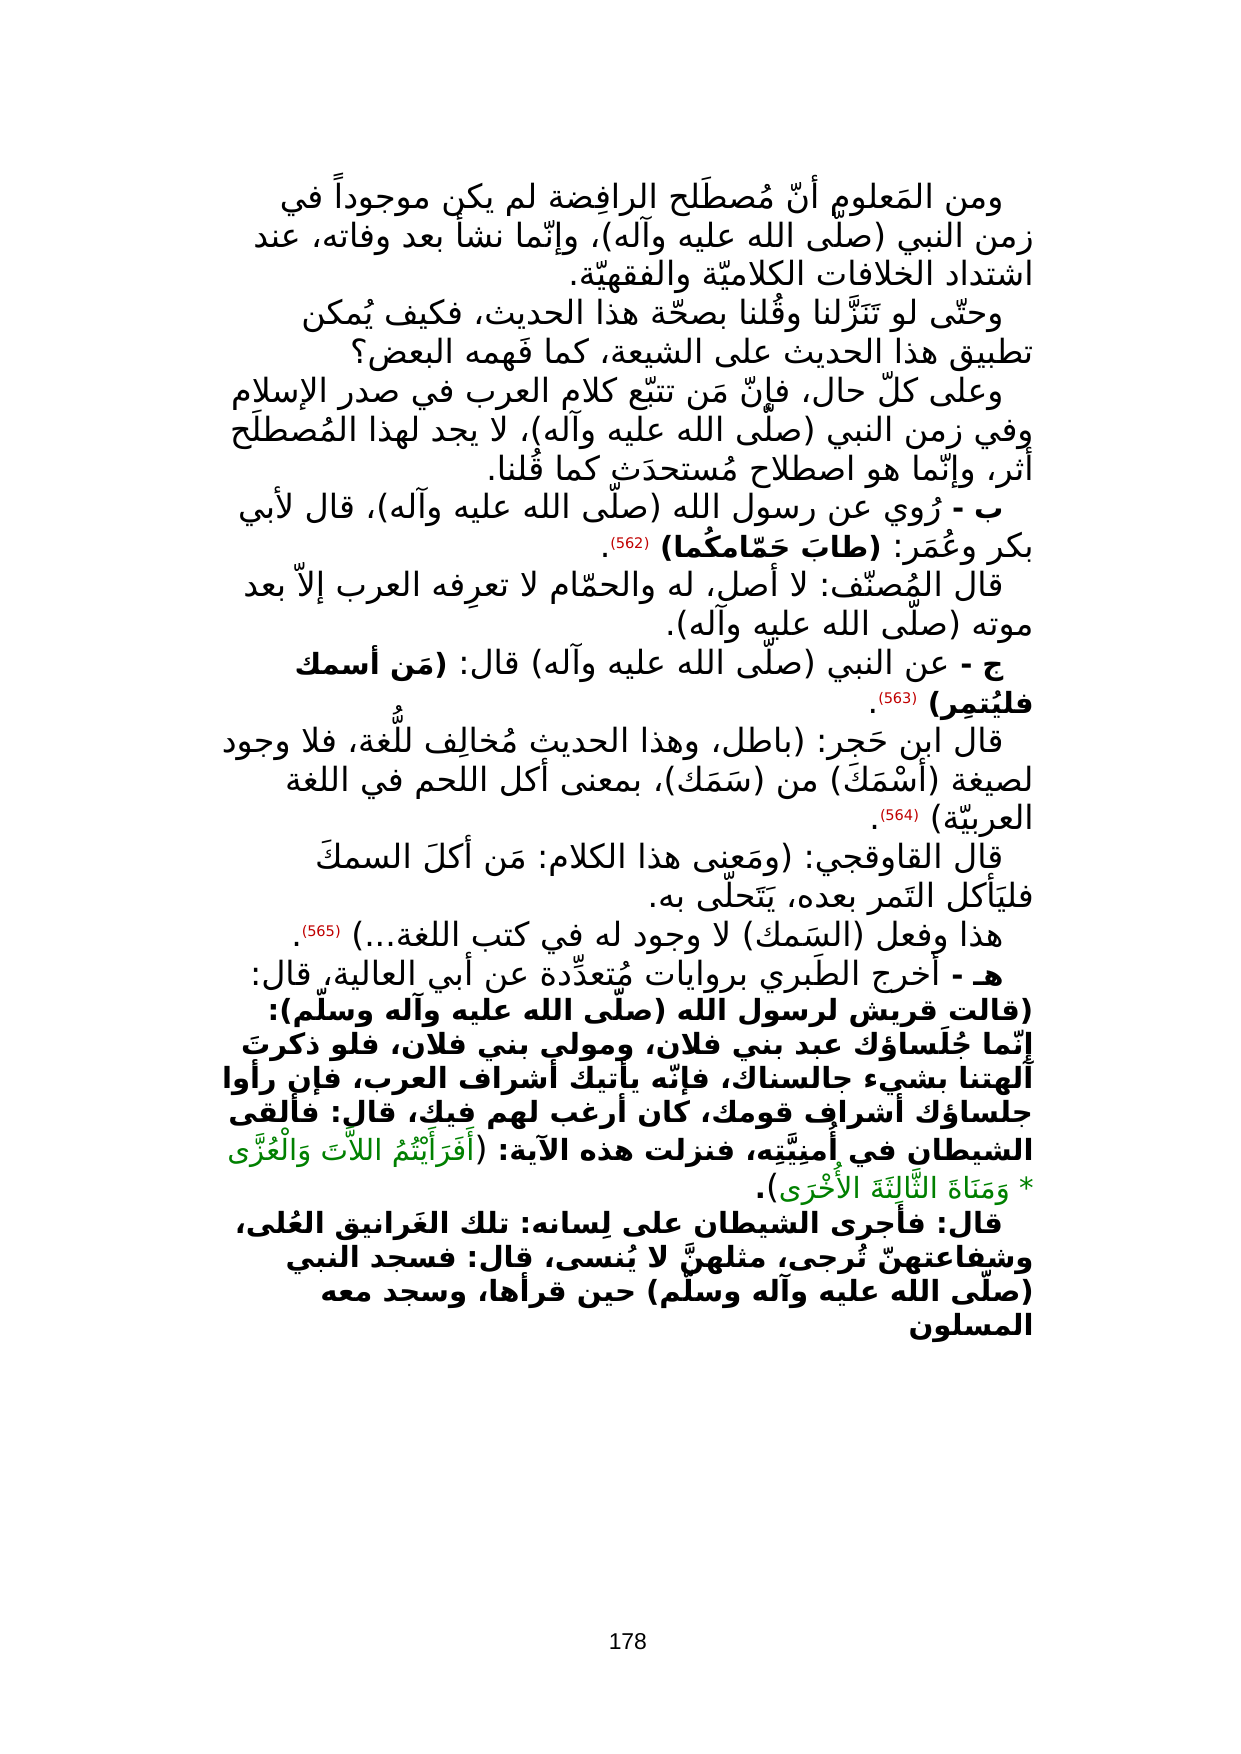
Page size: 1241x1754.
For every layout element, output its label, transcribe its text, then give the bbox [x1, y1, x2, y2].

text قال ابن حَجر: (باطل، وهذا الحديث مُخالِف للُّغة، فلا وجود لصيغة (أسْمَكَ) من (سَمَك)، بمعنى أكل اللحم في اللغة العربيّة) (564). [222, 721, 1033, 838]
text قال المُصنّف: لا أصل، له والحمّام لا تعرِفه العرب إلاّ بعد موته (صلّى الله عليه وآله). [222, 566, 1033, 643]
text ب - رُوي عن رسول الله (صلّى الله عليه وآله)، قال لأبي بكر وعُمَر: (طابَ حَمّامكُما) (562). [222, 488, 1033, 566]
text قال: فأجرى الشيطان على لِسانه: تلك الغَرانيق العُلى، وشفاعتهنّ تُرجى، مثلهنَّ لا يُنسى، قال: فسجد النبي (‏صلّى الله عليه وآله وسلّم) حين قرأها، وسجد معه المسلون [222, 1207, 1033, 1342]
text قال القاوقجي: (ومَعنى هذا الكلام: مَن أكلَ السمكَ فليَأكل التَمر بعده، يَتَحلّى به. [222, 838, 1033, 915]
text ج - عن النبي (صلّى الله عليه وآله) قال: (مَن أسمك فليُتمِر) (563). [222, 643, 1033, 721]
text وحتّى لو تَنَزَّلنا وقُلنا بصحّة هذا الحديث، فكيف يُمكن تطبيق هذا الحديث على الشيعة، كما فَهمه البعض؟ [222, 294, 1033, 371]
text هذا وفعل (السَمك) لا وجود له في كتب اللغة...) (565). [222, 915, 1033, 954]
text ومن المَعلوم أنّ مُصطَلح الرافِضة لم يكن موجوداً في زمن النبي (صلّى الله عليه وآله)، وإنّما نشأ بعد وفاته، عند اشتداد الخلافات الكلاميّة والفقهيّة. [222, 177, 1033, 294]
text وعلى كلّ حال، فإنّ مَن تتبّع كلام العرب في صدر الإسلام وفي زمن النبي (صلّى الله عليه وآله)، لا يجد لهذا المُصطلَح أثر، وإنّما هو اصطلاح مُستحدَث كما قُلنا. [222, 371, 1033, 488]
text هـ - أخرج الطَبري بروايات مُتعدِّدة عن أبي العالية، قال: (قالت قريش لرسول الله (صلّى الله عليه وآله وسلّم): إنّما جُلَساؤك عبد بني فلان، ومولى بني فلان، فلو ذكرتَ آلهتنا بشي‏ء جالسناك، فإنّه يأتيك أشراف العرب، فإن رأوا جلساؤك أشراف قومك، كان أرغب لهم فيك، قال: فألقى الشيطان في أُمنِيَّتِه، فنزلت هذه الآية: (أَفَرَأَيْتُمُ اللاَّتَ وَالْعُزَّى * وَمَنَاةَ الثَّالِثَةَ الأُخْرَى). [222, 954, 1033, 1207]
